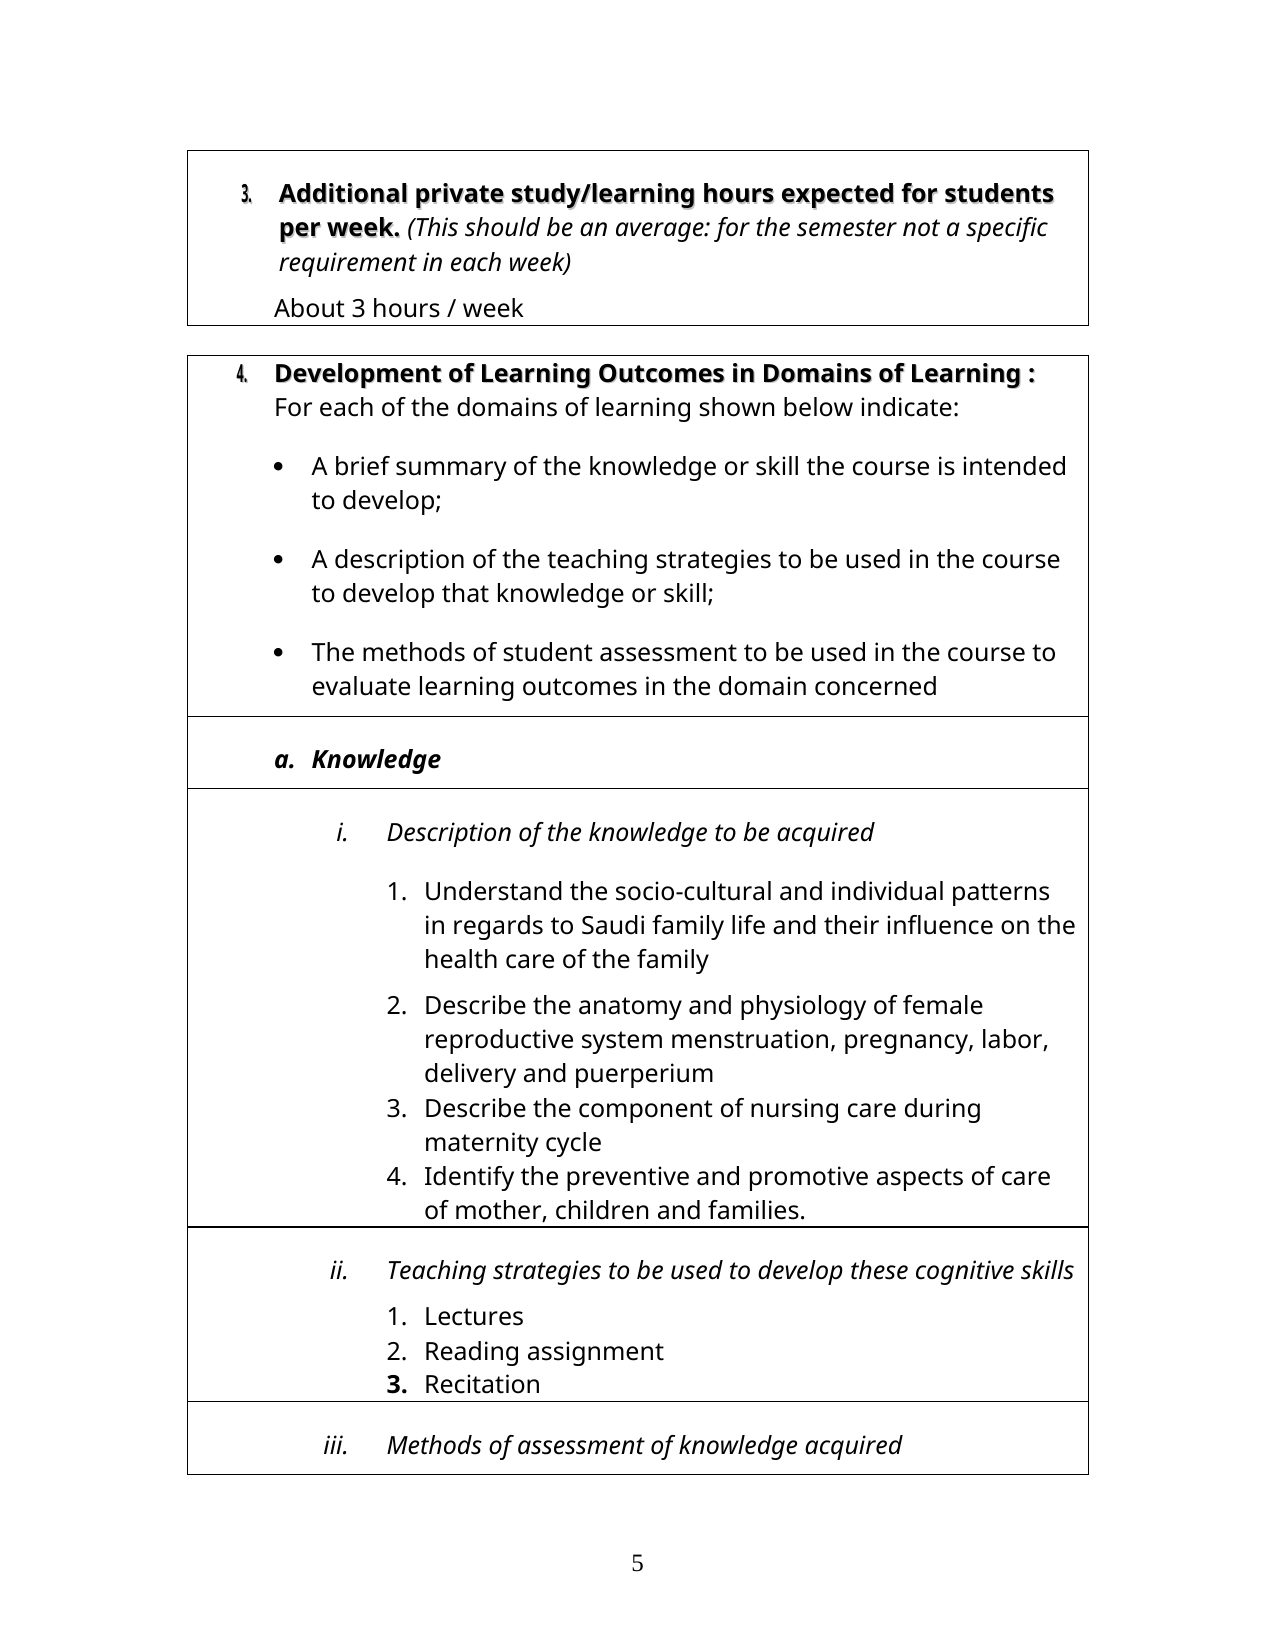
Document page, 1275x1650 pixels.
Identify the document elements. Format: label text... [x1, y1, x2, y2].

table_header Development of Learning Outcomes in Domains of Learning : For each of the domains of learning shown below indicate: A brief summary of the knowledge or skill the course is intended to develop; A description of the teaching strategies to be used in the course to develop that knowledge or skill; The methods of student assessment to be used in the course to evaluate learning outcomes in the domain concerned [188, 356, 1088, 716]
table_header Additional private study/learning hours expected for students per week. (This should be an average: for the semester not a specific requirement in each week) About 3 hours / week [188, 151, 1088, 325]
table_cell Knowledge [188, 717, 1088, 788]
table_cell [188, 1402, 1088, 1474]
table_cell Description of the knowledge to be acquired Understand the socio-cultural and individual patterns in regards to Saudi family life and their influence on the health care of the family Describe the anatomy and physiology of female reproductive system menstruation, pregnancy, labor, delivery and puerperium Describe the component of nursing care during maternity cycle Identify the preventive and promotive aspects of care of mother, children and families. [188, 789, 1088, 1226]
table_cell Teaching strategies to be used to develop these cognitive skills Lectures Reading assignment Recitation [188, 1228, 1088, 1401]
